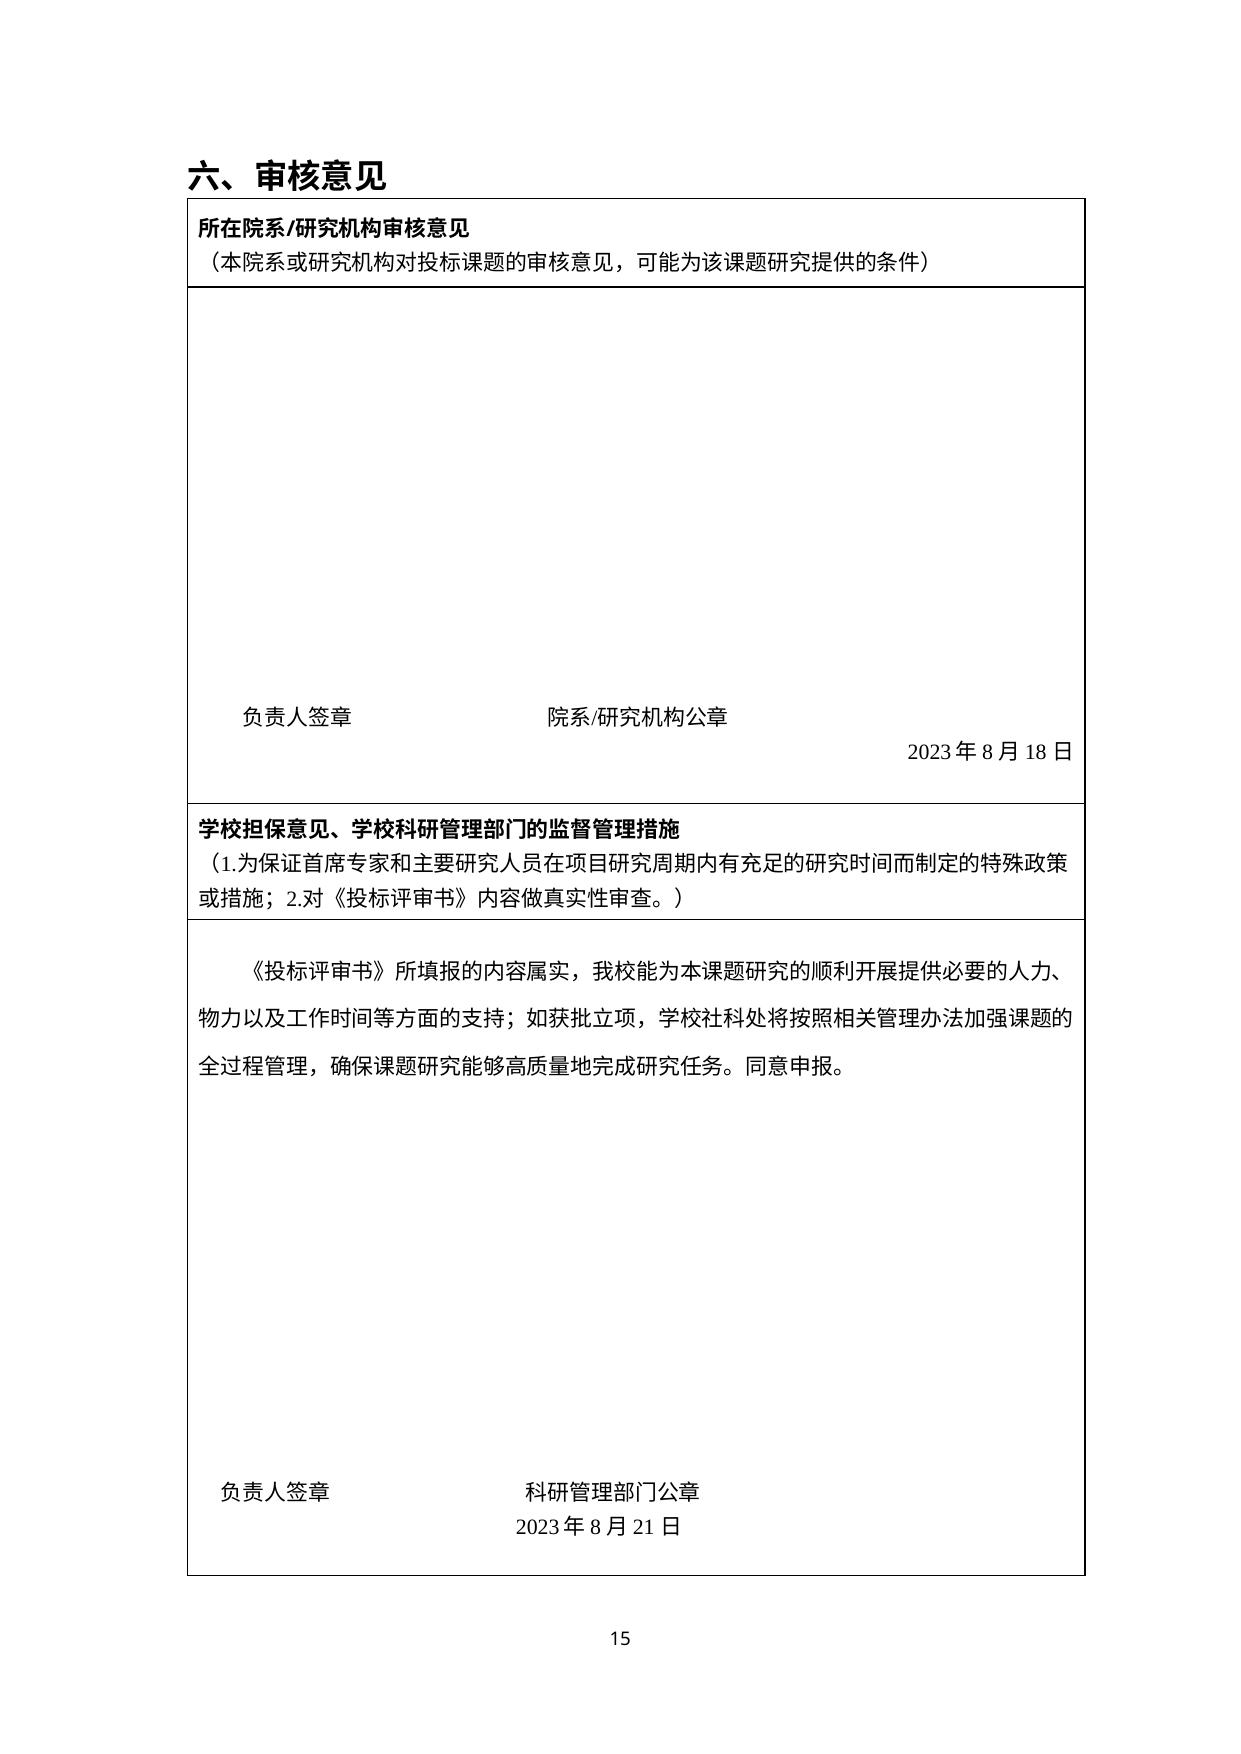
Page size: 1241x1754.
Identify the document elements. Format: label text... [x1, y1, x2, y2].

table_cell 《投标评审书》所填报的内容属实，我校能为本课题研究的顺利开展提供必要的人力、物力以及工作时间等方面的支持；如获批立项，学校社科处将按照相关管理办法加强课题的全过程管理，确保课题研究能够高质量地完成研究任务。同意申报。 负责人签章 科研管理部门公章 2023年8 月21 日 [188, 920, 1084, 1574]
table_header 所在院系/研究机构审核意见 （本院系或研究机构对投标课题的审核意见，可能为该课题研究提供的条件） [188, 199, 1084, 286]
table_cell 负责人签章 院系/研究机构公章 2023年8 月18 日 [188, 288, 1084, 803]
table_cell 学校担保意见、学校科研管理部门的监督管理措施 （1.为保证首席专家和主要研究人员在项目研究周期内有充足的研究时间而制定的特殊政策或措施；2.对《投标评审书》内容做真实性审查。） [188, 804, 1084, 918]
text 六、审核意见 [187, 150, 1053, 198]
